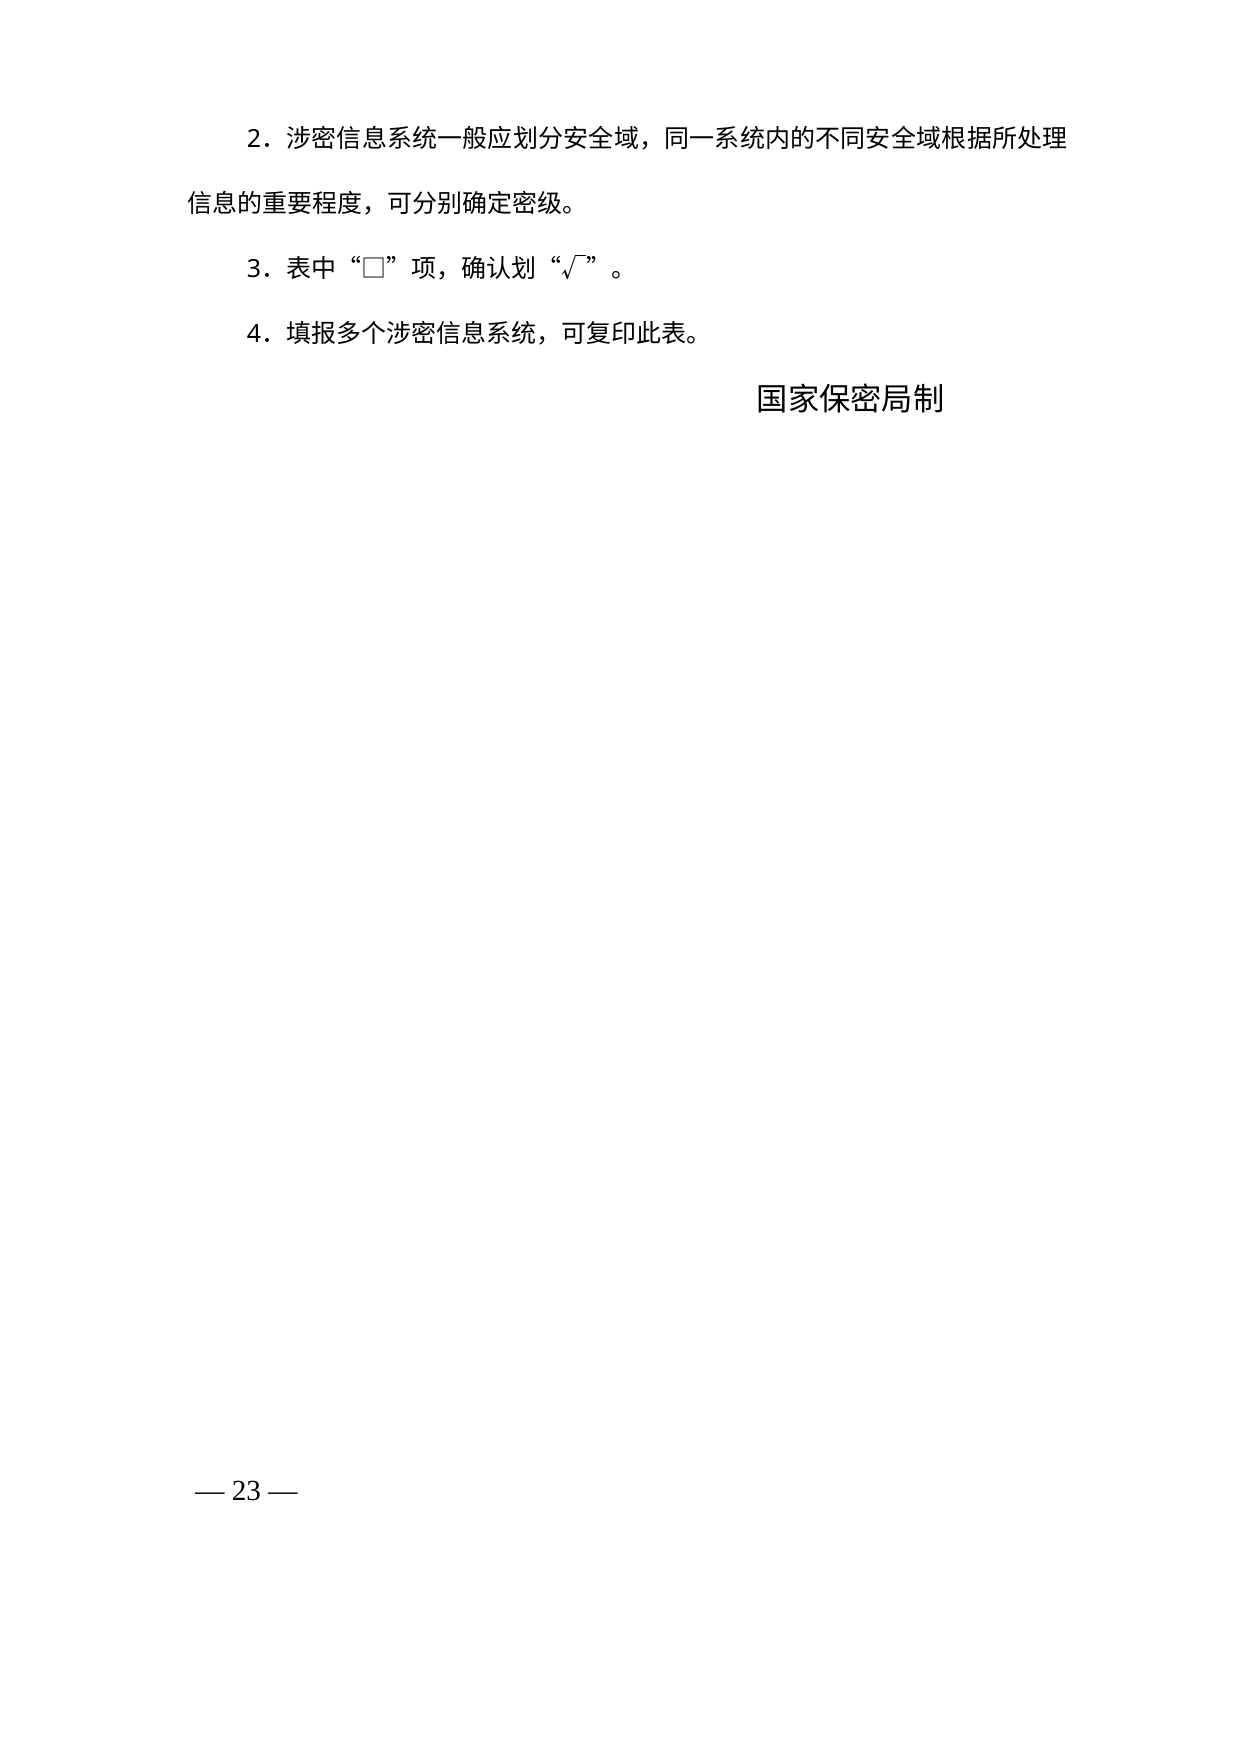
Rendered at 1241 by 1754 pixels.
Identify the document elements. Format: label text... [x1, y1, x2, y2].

text 国家保密局制 [187, 364, 944, 429]
text 3．表中“□”项，确认划“√”。 [187, 234, 1069, 299]
text 4．填报多个涉密信息系统，可复印此表。 [187, 299, 1069, 364]
text 2．涉密信息系统一般应划分安全域，同一系统内的不同安全域根据所处理信息的重要程度，可分别确定密级。 [187, 104, 1069, 234]
